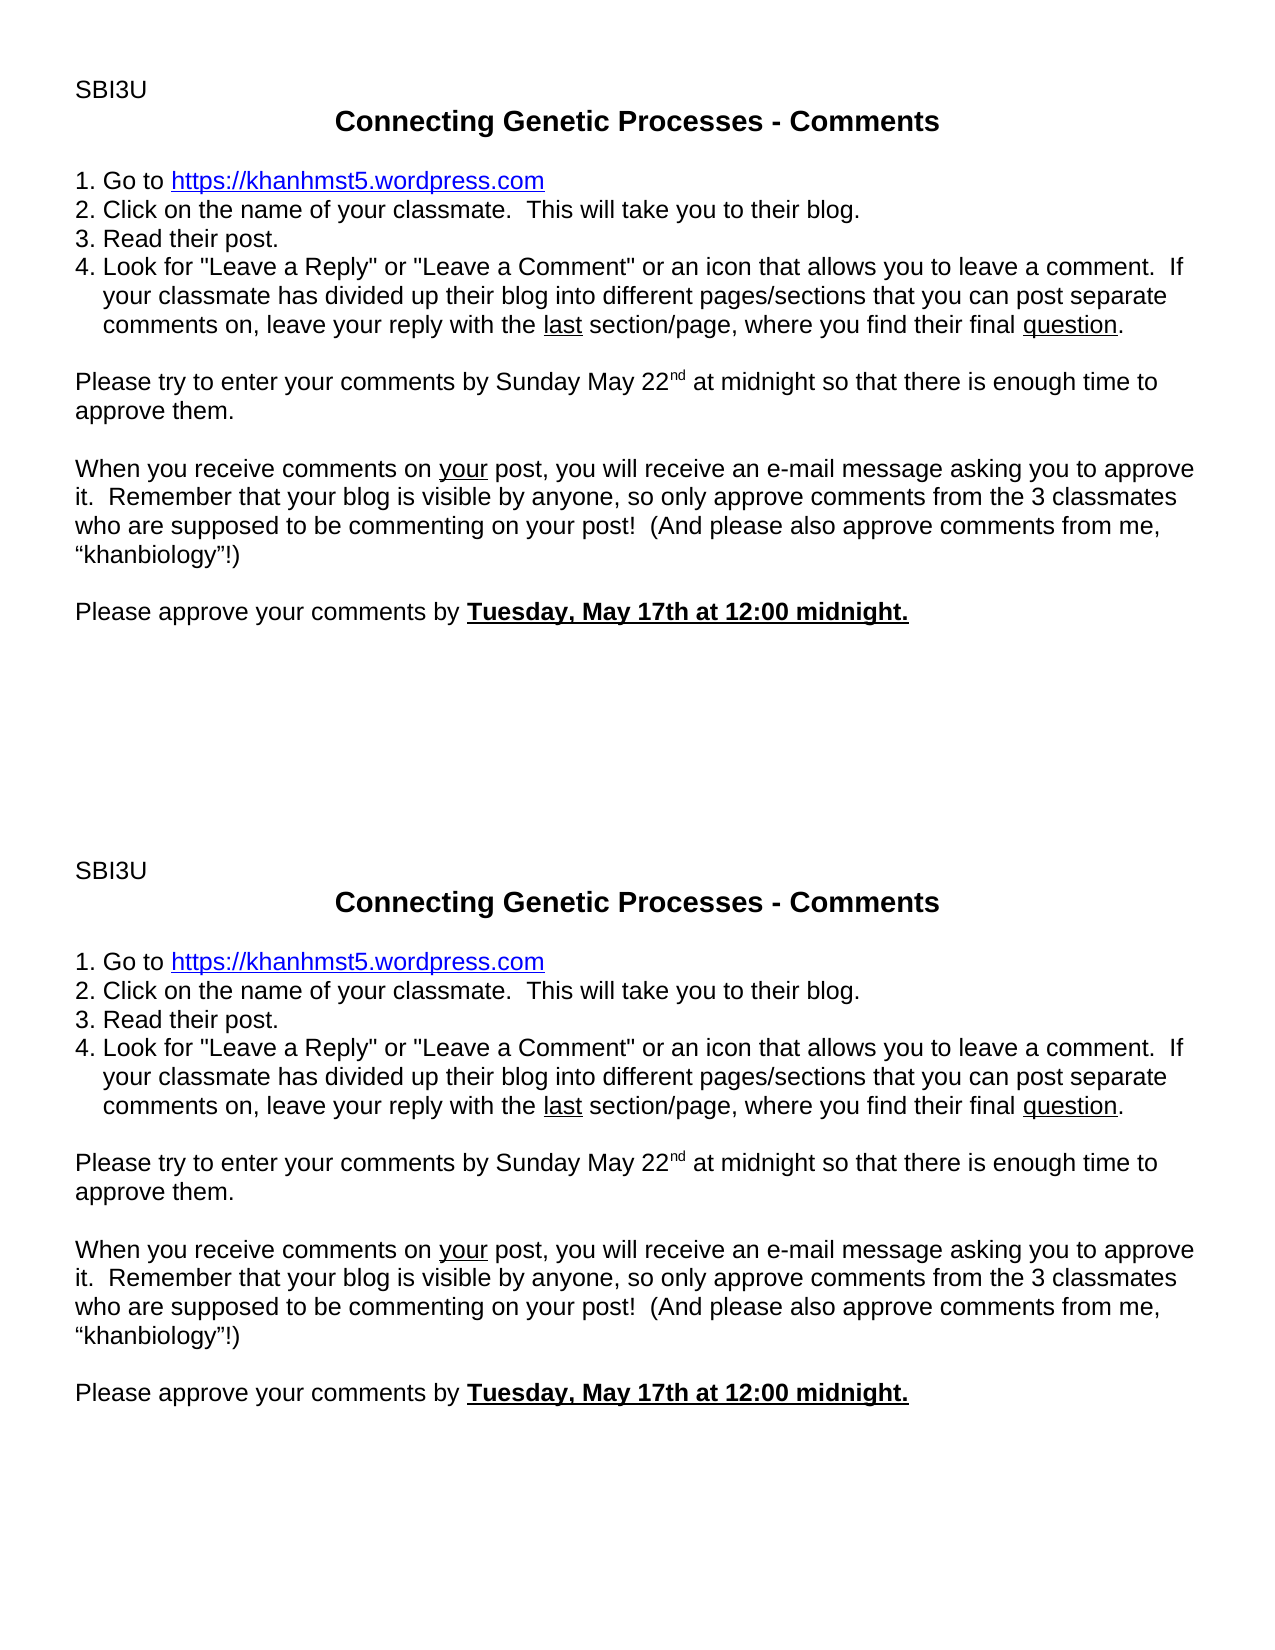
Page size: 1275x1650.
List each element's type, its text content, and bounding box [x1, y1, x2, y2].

text When you receive comments on your post, you will receive an e-mail message asking you to approve it. Remember that your blog is visible by anyone, so only approve comments from the 3 classmates who are supposed to be commenting on your post! (And please also approve comments from me, “khanbiology”!) [75, 1234, 1200, 1349]
text Please try to enter your comments by Sunday May 22nd at midnight so that there is enough time to approve them. [75, 367, 1200, 425]
text SBI3U [75, 856, 1200, 885]
text 4. Look for "Leave a Reply" or "Leave a Comment" or an icon that allows you to leave a comment. If [75, 252, 1200, 281]
text comments on, leave your reply with the last section/page, where you find their final question. [75, 1091, 1200, 1119]
text 3. Read their post. [75, 223, 1200, 252]
text Connecting Genetic Processes - Comments [75, 104, 1200, 137]
text 1. Go to https://khanhmst5.wordpress.com [75, 947, 1200, 976]
text 4. Look for "Leave a Reply" or "Leave a Comment" or an icon that allows you to leave a comment. If [75, 1033, 1200, 1062]
text SBI3U [75, 75, 1200, 104]
text Please approve your comments by Tuesday, May 17th at 12:00 midnight. [75, 597, 1200, 626]
text your classmate has divided up their blog into different pages/sections that you can post separate [75, 281, 1200, 310]
text When you receive comments on your post, you will receive an e-mail message asking you to approve it. Remember that your blog is visible by anyone, so only approve comments from the 3 classmates who are supposed to be commenting on your post! (And please also approve comments from me, “khanbiology”!) [75, 453, 1200, 568]
text 3. Read their post. [75, 1004, 1200, 1033]
text 2. Click on the name of your classmate. This will take you to their blog. [75, 195, 1200, 223]
text Please try to enter your comments by Sunday May 22nd at midnight so that there is enough time to approve them. [75, 1148, 1200, 1206]
text 2. Click on the name of your classmate. This will take you to their blog. [75, 976, 1200, 1004]
text your classmate has divided up their blog into different pages/sections that you can post separate [75, 1062, 1200, 1091]
text Please approve your comments by Tuesday, May 17th at 12:00 midnight. [75, 1378, 1200, 1407]
text comments on, leave your reply with the last section/page, where you find their final question. [75, 310, 1200, 338]
text 1. Go to https://khanhmst5.wordpress.com [75, 166, 1200, 195]
text Connecting Genetic Processes - Comments [75, 885, 1200, 918]
